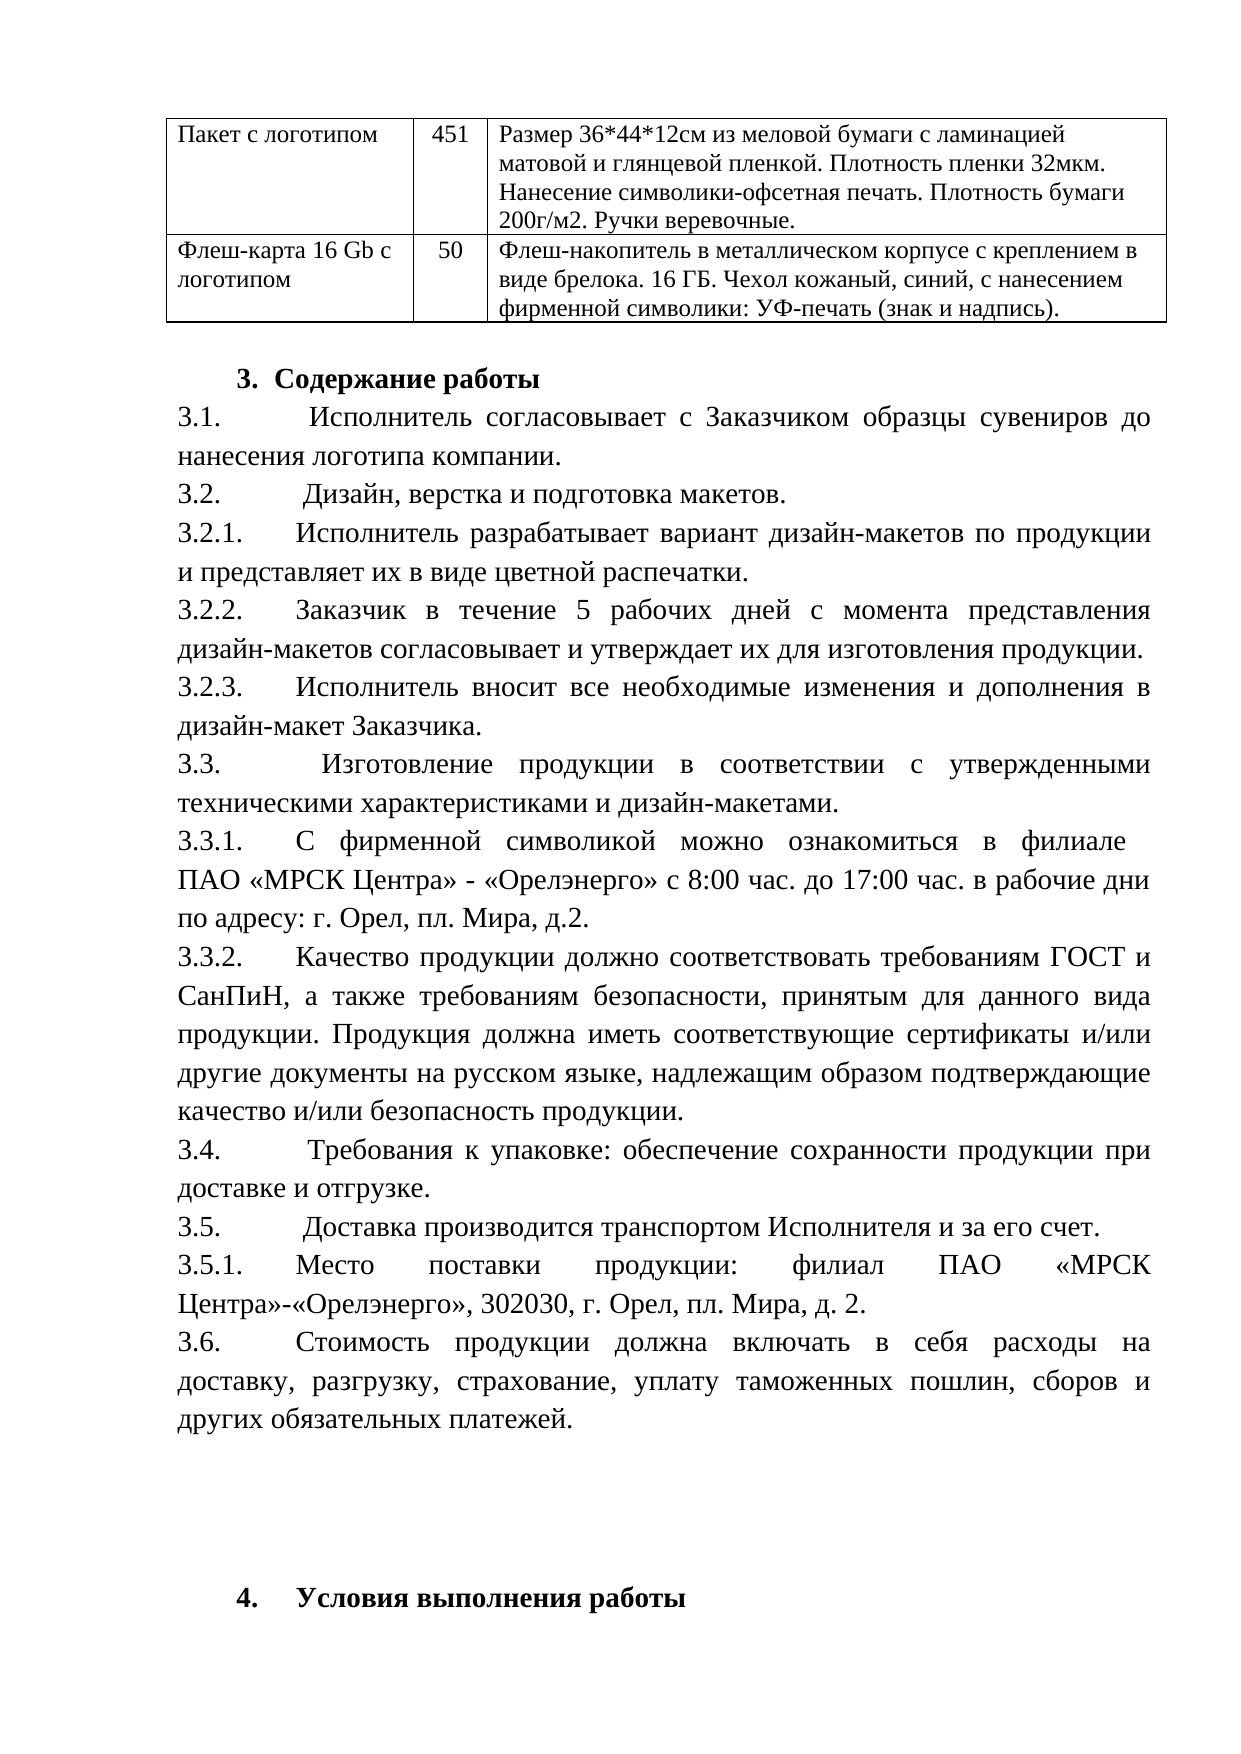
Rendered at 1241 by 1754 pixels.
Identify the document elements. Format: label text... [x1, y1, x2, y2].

table_cell Флеш-накопитель в металлическом корпусе с креплением в виде брелока. 16 ГБ. Чехол кожаный, синий, с нанесением фирменной символики: УФ-печать (знак и надпись). [488, 235, 1166, 321]
list Доставка производится транспортом Исполнителя и за его счет. [177, 1209, 1152, 1242]
list Заказчик в течение 5 рабочих дней с момента представления дизайн-макетов согласовывает и утверждает их для изготовления продукции. [177, 592, 1152, 664]
table_cell Пакет с логотипом [167, 119, 413, 234]
list Требования к упаковке: обеспечение сохранности продукции при доставке и отгрузке. [177, 1132, 1152, 1204]
list Содержание работы [236, 361, 1152, 394]
table_cell Размер 36*44*12см из меловой бумаги с ламинацией матовой и глянцевой пленкой. Плотность пленки 32мкм. Нанесение символики-офсетная печать. Плотность бумаги 200г/м2. Ручки веревочные. [488, 119, 1166, 234]
table_cell 50 [414, 235, 487, 321]
list Качество продукции должно соответствовать требованиям ГОСТ и СанПиН, а также требованиям безопасности, принятым для данного вида продукции. Продукция должна иметь соответствующие сертификаты и/или другие документы на русском языке, надлежащим образом подтверждающие качество и/или безопасность продукции. [177, 939, 1152, 1127]
list Условия выполнения работы [177, 1580, 1152, 1613]
list Стоимость продукции должна включать в себя расходы на доставку, разгрузку, страхование, уплату таможенных пошлин, сборов и других обязательных платежей. [177, 1324, 1152, 1435]
list Исполнитель вносит все необходимые изменения и дополнения в дизайн-макет Заказчика. [177, 669, 1152, 741]
table_cell Флеш-карта 16 Gb с логотипом [167, 235, 413, 321]
list Место поставки продукции: филиал ПАО «МРСК Центра»-«Орелэнерго», 302030, г. Орел, пл. Мира, д. 2. [177, 1247, 1152, 1319]
table_cell 451 [414, 119, 487, 234]
list Дизайн, верстка и подготовка макетов. [177, 477, 1152, 510]
list Изготовление продукции в соответствии с утвержденными техническими характеристиками и дизайн-макетами. [177, 746, 1152, 818]
list Исполнитель разрабатывает вариант дизайн-макетов по продукции и представляет их в виде цветной распечатки. [177, 515, 1152, 587]
list С фирменной символикой можно ознакомиться в филиале ПАО «МРСК Центра» - «Орелэнерго» с 8:00 час. до 17:00 час. в рабочие дни по адресу: г. Орел, пл. Мира, д.2. [177, 823, 1152, 934]
list Исполнитель согласовывает с Заказчиком образцы сувениров до нанесения логотипа компании. [177, 399, 1152, 472]
